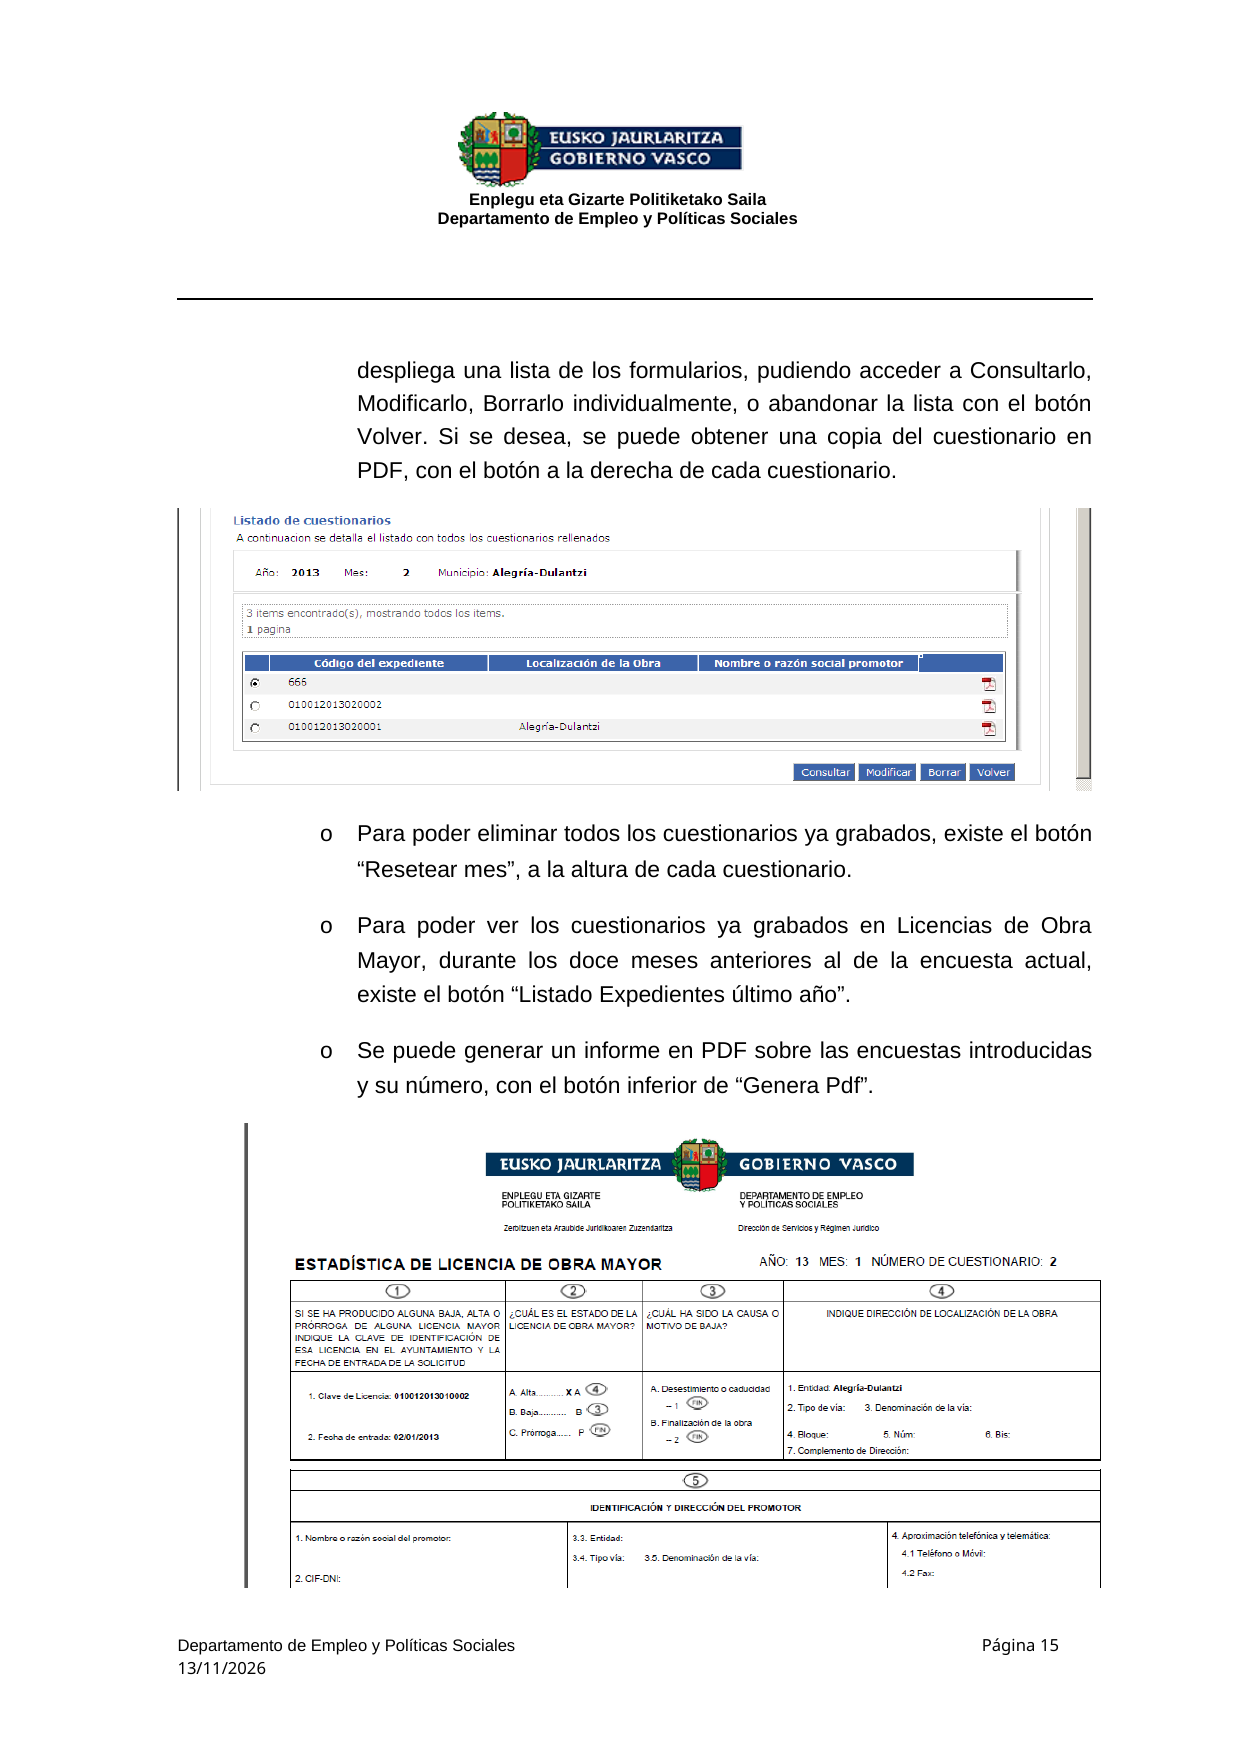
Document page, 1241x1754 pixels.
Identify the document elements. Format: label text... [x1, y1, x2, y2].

picture [458, 112, 745, 249]
picture [177, 508, 1092, 791]
picture [244, 1123, 1134, 1588]
list Se puede generar un informe en PDF sobre las encuestas introducidas y su número, con el botón inferior de “Genera Pdf”. [319, 1032, 1093, 1098]
list Para poder eliminar todos los cuestionarios ya grabados, existe el botón “Resetear mes”, a la altura de cada cuestionario. [319, 815, 1093, 882]
list Para poder ver los cuestionarios ya grabados en Licencias de Obra Mayor, durante los doce meses anteriores al de la encuesta actual, existe el botón “Listado Expedientes último año”. [319, 907, 1093, 1007]
